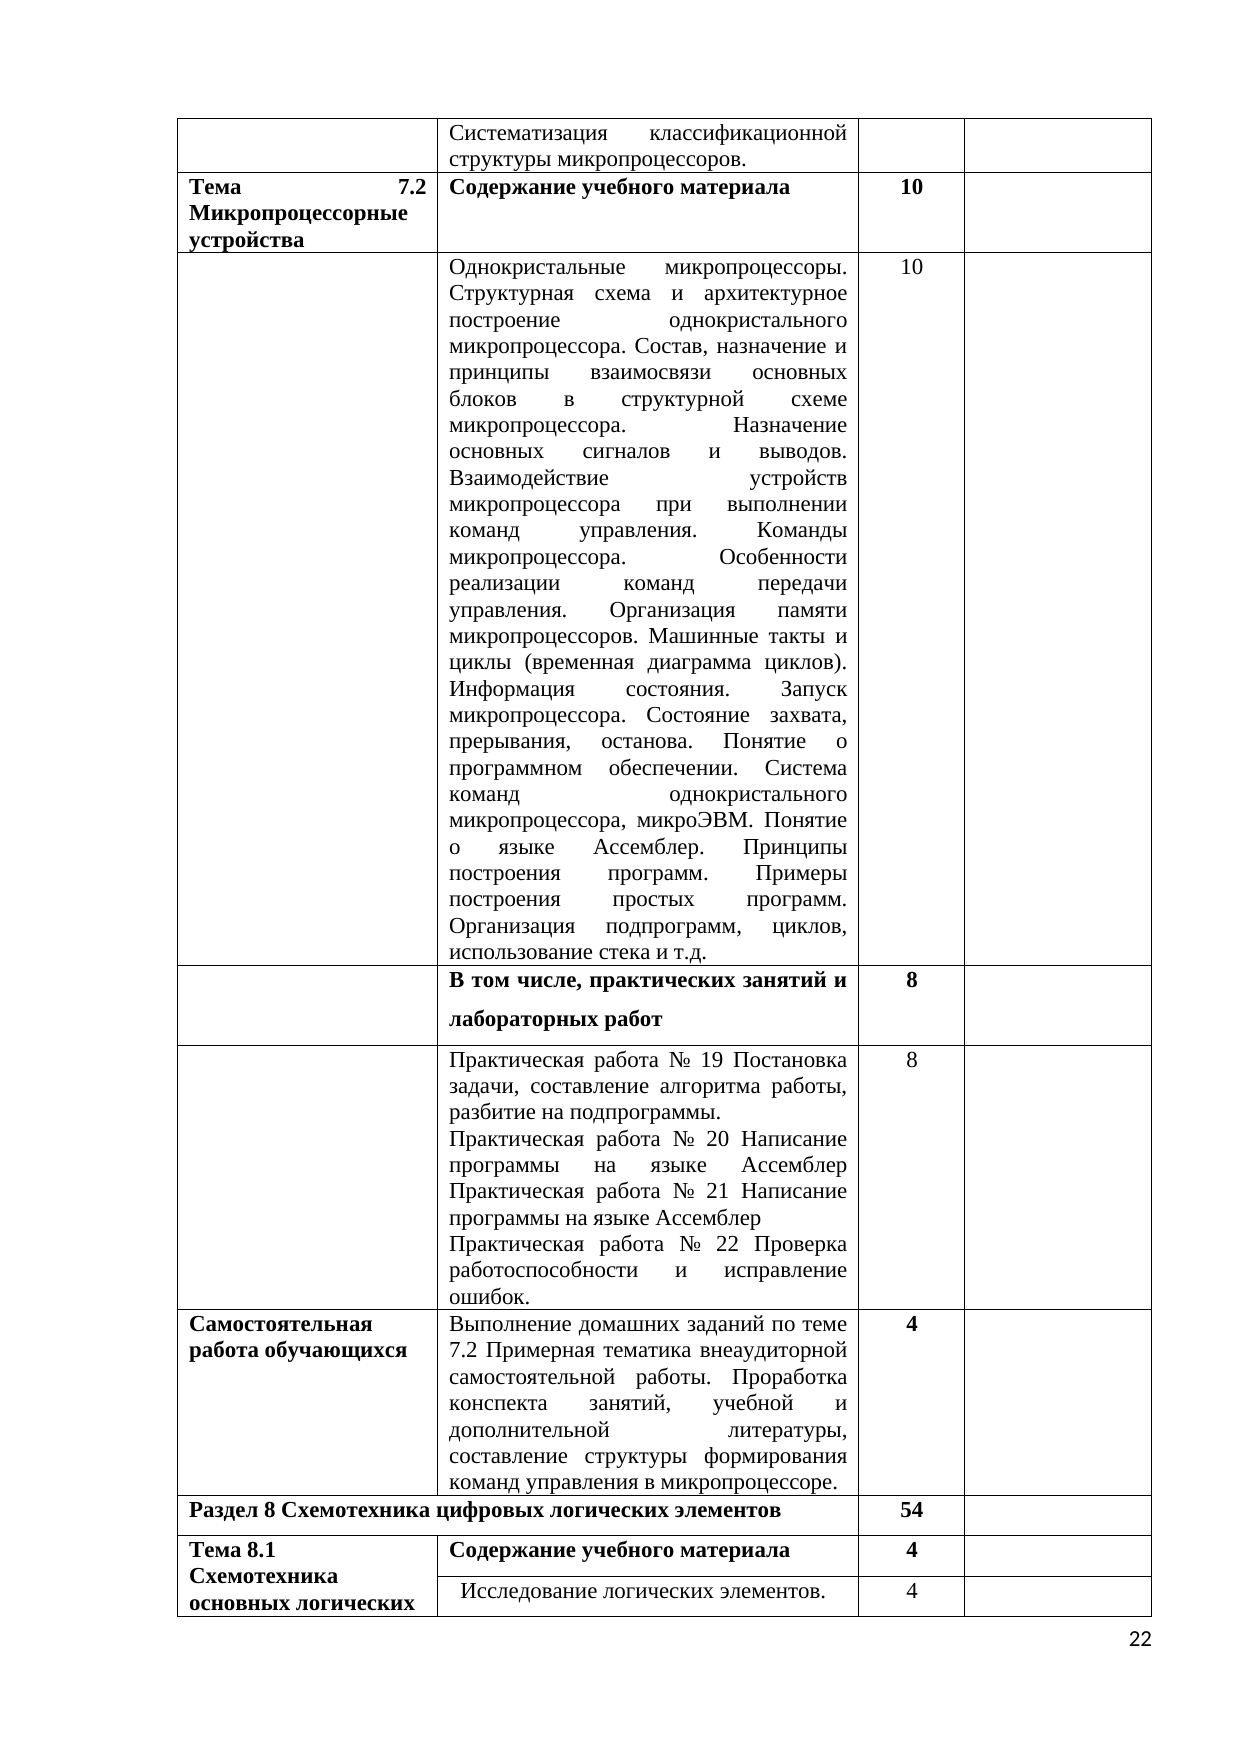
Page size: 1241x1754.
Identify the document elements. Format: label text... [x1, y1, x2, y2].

table_cell [178, 966, 437, 1044]
table_cell 4 [859, 1310, 964, 1495]
table_cell В том числе, практических занятий и лабораторных работ [438, 966, 858, 1044]
table_cell [178, 253, 437, 964]
table_cell 4 [859, 1536, 964, 1576]
table_cell [965, 1046, 1151, 1309]
table_cell 10 [859, 253, 964, 964]
table_cell [178, 1046, 437, 1309]
table_cell [965, 1536, 1151, 1576]
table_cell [178, 119, 437, 172]
table_cell Самостоятельная работа обучающихся [178, 1310, 437, 1495]
table_cell 8 [859, 1046, 964, 1309]
table_cell [965, 1496, 1151, 1535]
table_cell [965, 966, 1151, 1044]
table_cell 4 [859, 1577, 964, 1616]
table_cell Тема 8.1 Схемотехника основных логических элементов [178, 1536, 437, 1616]
table_cell Тема 7.2 Микропроцессорные устройства [178, 173, 437, 252]
table_cell Содержание учебного материала [438, 1536, 858, 1576]
table_cell [965, 253, 1151, 964]
table_cell [965, 173, 1151, 252]
table_cell 8 [859, 966, 964, 1044]
table_cell Содержание учебного материала [438, 173, 858, 252]
table_cell [965, 1310, 1151, 1495]
table_cell [965, 1577, 1151, 1616]
table_cell 10 [859, 173, 964, 252]
table_cell Однокристальные микропроцессоры. Структурная схема и архитектурное построение однокристального микропроцессора. Состав, назначение и принципы взаимосвязи основных блоков в структурной схеме микропроцессора. Назначение основных сигналов и выводов. Взаимодействие устройств микропроцессора при выполнении команд управления. Команды микропроцессора. Особенности реализации команд передачи управления. Организация памяти микропроцессоров. Машинные такты и циклы (временная диаграмма циклов). Информация состояния. Запуск микропроцессора. Состояние захвата, прерывания, останова. Понятие о программном обеспечении. Система команд однокристального микропроцессора, микроЭВМ. Понятие о языке Ассемблер. Принципы построения программ. Примеры построения простых программ. Организация подпрограмм, циклов, использование стека и т.д. [438, 253, 858, 964]
table_cell Раздел 8 Схемотехника цифровых логических элементов [178, 1496, 858, 1535]
table_cell Выполнение домашних заданий по теме 7.2 Примерная тематика внеаудиторной самостоятельной работы. Проработка конспекта занятий, учебной и дополнительной литературы, составление структуры формирования команд управления в микропроцессоре. [438, 1310, 858, 1495]
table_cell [438, 1577, 858, 1616]
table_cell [438, 119, 858, 172]
table_cell [965, 119, 1151, 172]
table_cell 4 [859, 119, 964, 172]
table_cell Практическая работа № 19 Постановка задачи, составление алгоритма работы, разбитие на подпрограммы. Практическая работа № 20 Написание программы на языке Ассемблер Практическая работа № 21 Написание программы на языке Ассемблер Практическая работа № 22 Проверка работоспособности и исправление ошибок. [438, 1046, 858, 1309]
table_cell 54 [859, 1496, 964, 1535]
